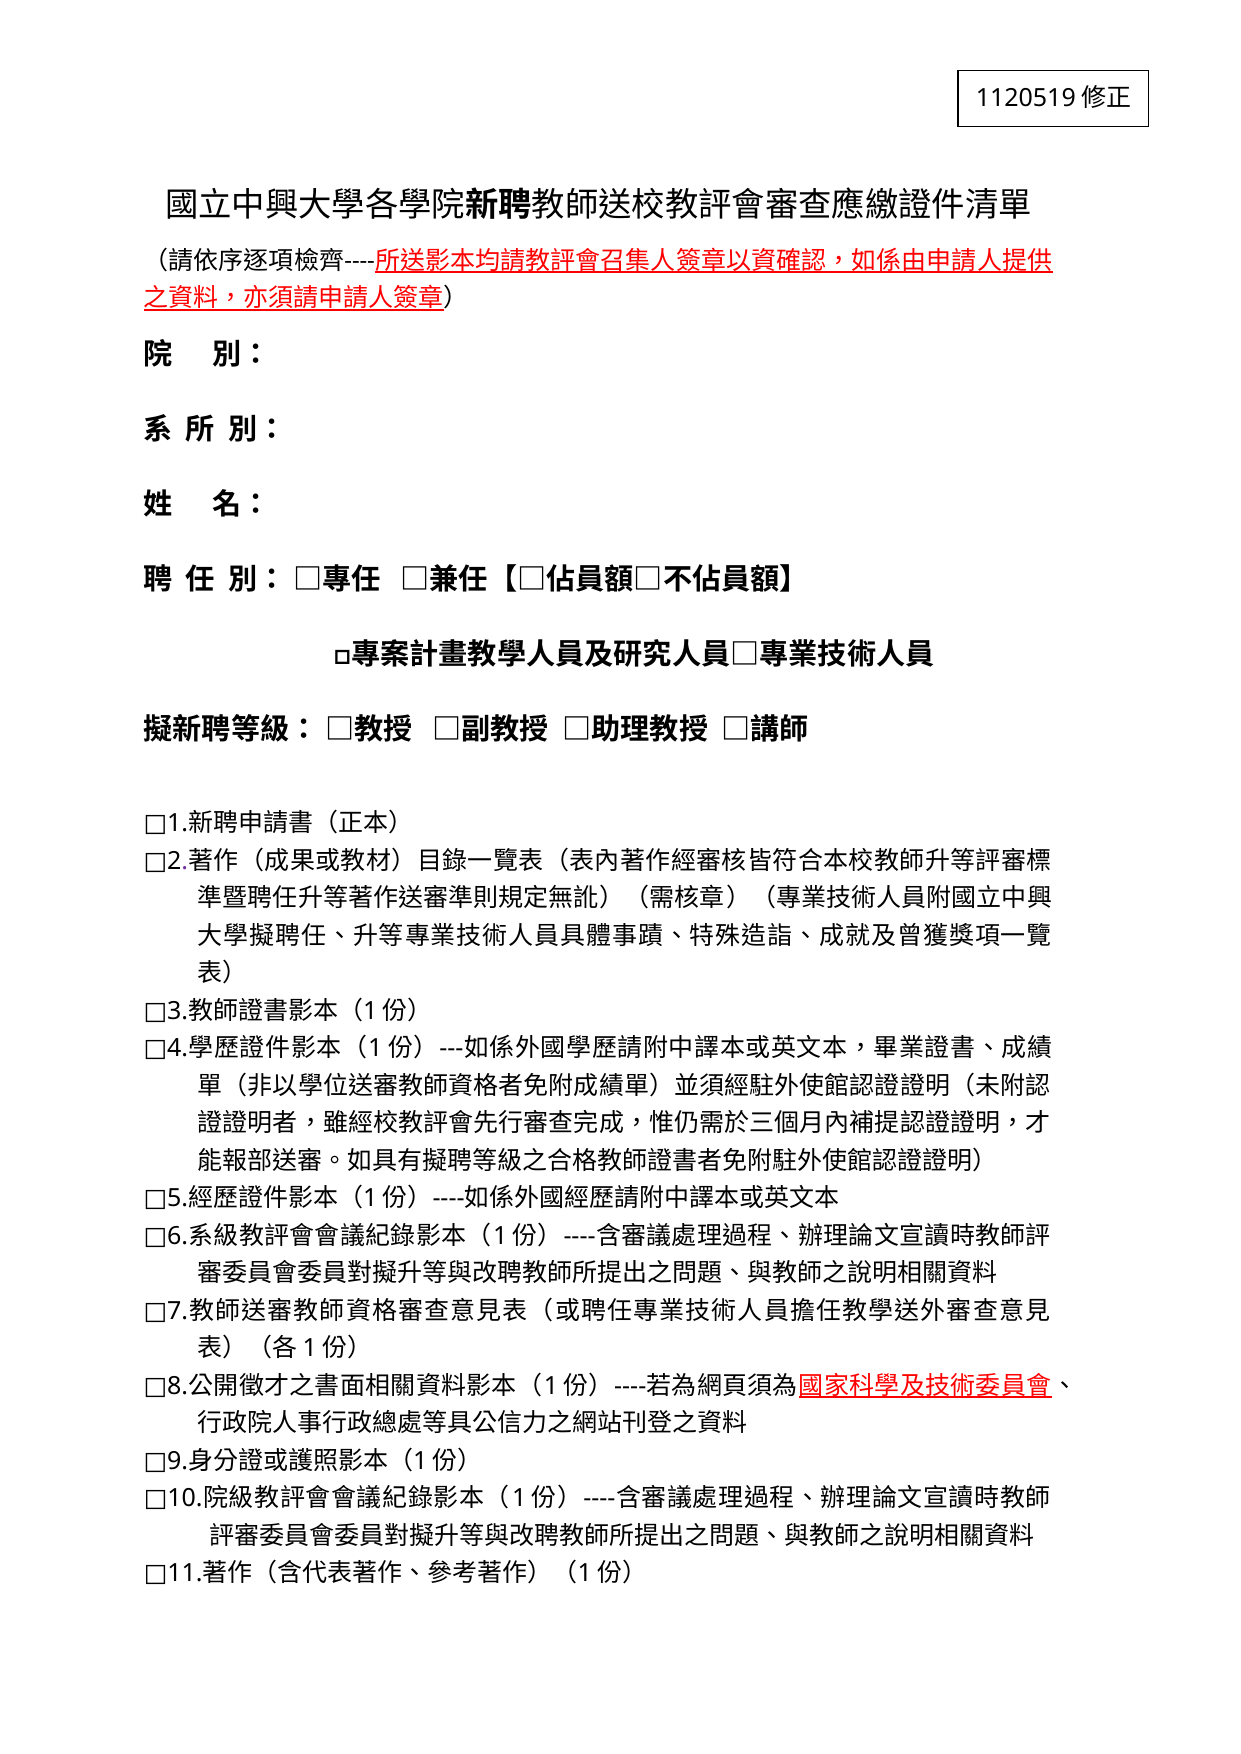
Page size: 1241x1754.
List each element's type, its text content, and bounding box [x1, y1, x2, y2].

text （請依序逐項檢齊----所送影本均請教評會召集人簽章以資確認，如係由申請人提供之資料，亦須請申請人簽章） [143, 239, 1053, 314]
text □8.公開徵才之書面相關資料影本（1份）----若為網頁須為國家科學及技術委員會、行政院人事行政總處等具公信力之網站刊登之資料 [143, 1364, 1053, 1439]
text □6.系級教評會會議紀錄影本（1份）----含審議處理過程、辦理論文宣讀時教師評審委員會委員對擬升等與改聘教師所提出之問題、與教師之說明相關資料 [143, 1214, 1053, 1289]
text □1.新聘申請書（正本） [143, 802, 1053, 839]
text 院 別： [143, 314, 1053, 389]
text □2.著作（成果或教材）目錄一覽表（表內著作經審核皆符合本校教師升等評審標準暨聘任升等著作送審準則規定無訛）（需核章）（專業技術人員附國立中興大學擬聘任、升等專業技術人員具體事蹟、特殊造詣、成就及曾獲獎項一覽表） [143, 839, 1053, 989]
text 擬新聘等級： □教授 □副教授 □助理教授 □講師 [143, 689, 1053, 764]
text 系 所 別： [143, 389, 1053, 464]
text □7.教師送審教師資格審查意見表（或聘任專業技術人員擔任教學送外審查意見表）（各1份） [143, 1289, 1053, 1364]
text □3.教師證書影本（1份） [143, 989, 1053, 1027]
text □4.學歷證件影本（1份）---如係外國學歷請附中譯本或英文本，畢業證書、成績單（非以學位送審教師資格者免附成績單）並須經駐外使館認證證明（未附認證證明者，雖經校教評會先行審查完成，惟仍需於三個月內補提認證證明，才能報部送審。如具有擬聘等級之合格教師證書者免附駐外使館認證證明） [143, 1027, 1053, 1177]
text □10.院級教評會會議紀錄影本（1份）----含審議處理過程、辦理論文宣讀時教師評審委員會委員對擬升等與改聘教師所提出之問題、與教師之說明相關資料 [143, 1477, 1053, 1552]
text 姓 名： [143, 464, 1053, 539]
text □11.著作（含代表著作、參考著作）（1份） [143, 1552, 1053, 1589]
text 聘 任 別： □專任 □兼任【□佔員額□不佔員額】 [143, 539, 1053, 614]
text □9.身分證或護照影本（1份） [143, 1439, 1053, 1477]
text 國立中興大學各學院新聘教師送校教評會審查應繳證件清單 [143, 164, 1053, 239]
text □5.經歷證件影本（1份）----如係外國經歷請附中譯本或英文本 [143, 1177, 1053, 1214]
text □專案計畫教學人員及研究人員□專業技術人員 [143, 614, 1053, 689]
